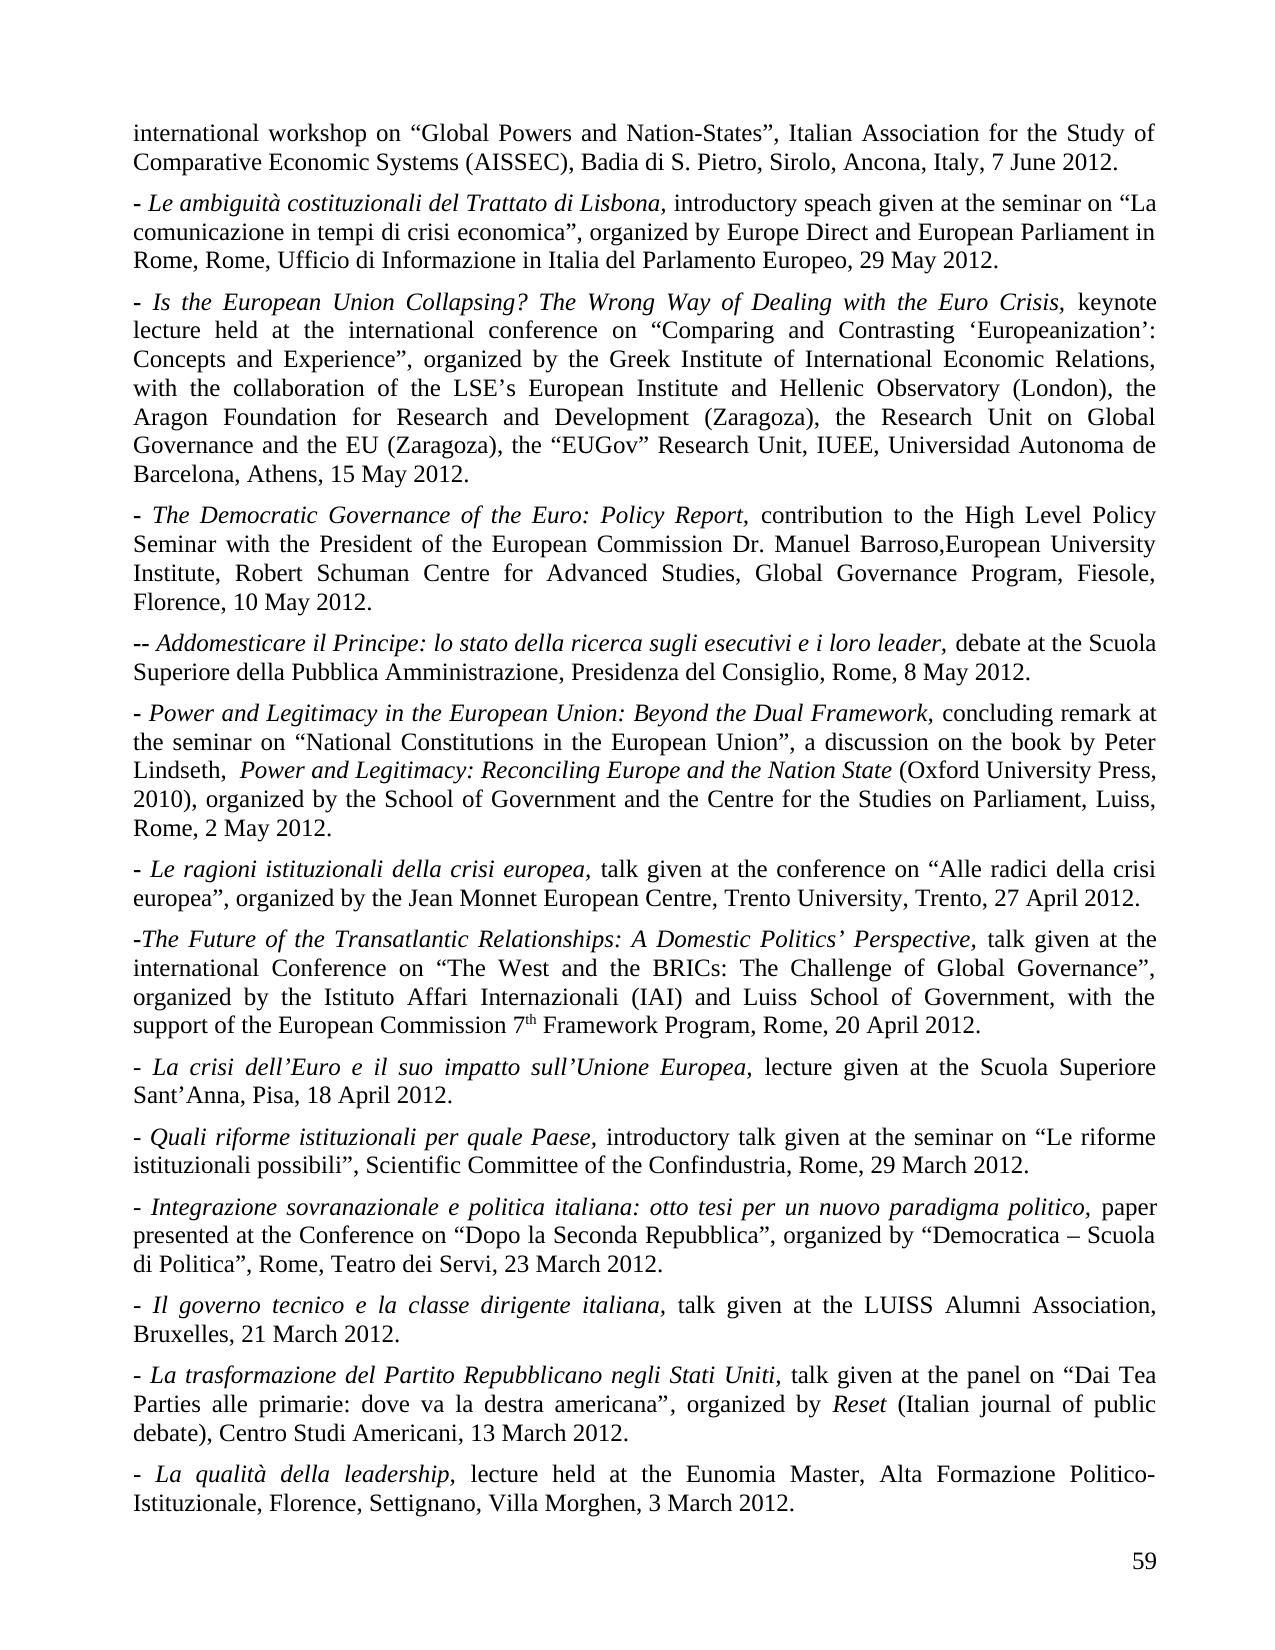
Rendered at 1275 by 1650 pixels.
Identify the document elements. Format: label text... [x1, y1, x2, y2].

text - Il governo tecnico e la classe dirigente italiana, talk given at the LUISS Alumni Association, Bruxelles, 21 March 2012. [133, 1291, 1157, 1348]
text - The Democratic Governance of the Euro: Policy Report, contribution to the High Level Policy Seminar with the President of the European Commission Dr. Manuel Barroso,European University Institute, Robert Schuman Centre for Advanced Studies, Global Governance Program, Fiesole, Florence, 10 May 2012. [133, 501, 1157, 616]
text -- Addomesticare il Principe: lo stato della ricerca sugli esecutivi e i loro leader, debate at the Scuola Superiore della Pubblica Amministrazione, Presidenza del Consiglio, Rome, 8 May 2012. [133, 628, 1157, 686]
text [133, 118, 1157, 176]
text -The Future of the Transatlantic Relationships: A Domestic Politics’ Perspective, talk given at the international Conference on “The West and the BRICs: The Challenge of Global Governance”, organized by the Istituto Affari Internazionali (IAI) and Luiss School of Government, with the support of the European Commission 7th Framework Program, Rome, 20 April 2012. [133, 924, 1157, 1039]
text - Integrazione sovranazionale e politica italiana: otto tesi per un nuovo paradigma politico, paper presented at the Conference on “Dopo la Seconda Repubblica”, organized by “Democratica – Scuola di Politica”, Rome, Teatro dei Servi, 23 March 2012. [133, 1192, 1157, 1278]
text - La trasformazione del Partito Repubblicano negli Stati Uniti, talk given at the panel on “Dai Tea Parties alle primarie: dove va la destra americana”, organized by Reset (Italian journal of public debate), Centro Studi Americani, 13 March 2012. [133, 1361, 1157, 1447]
text - Power and Legitimacy in the European Union: Beyond the Dual Framework, concluding remark at the seminar on “National Constitutions in the European Union”, a discussion on the book by Peter Lindseth, Power and Legitimacy: Reconciling Europe and the Nation State (Oxford University Press, 2010), organized by the School of Government and the Centre for the Studies on Parliament, Luiss, Rome, 2 May 2012. [133, 698, 1157, 842]
text - Le ambiguità costituzionali del Trattato di Lisbona, introductory speach given at the seminar on “La comunicazione in tempi di crisi economica”, organized by Europe Direct and European Parliament in Rome, Rome, Ufficio di Informazione in Italia del Parlamento Europeo, 29 May 2012. [133, 188, 1157, 274]
text - Quali riforme istituzionali per quale Paese, introductory talk given at the seminar on “Le riforme istituzionali possibili”, Scientific Committee of the Confindustria, Rome, 29 March 2012. [133, 1122, 1157, 1179]
text - Is the European Union Collapsing? The Wrong Way of Dealing with the Euro Crisis, keynote lecture held at the international conference on “Comparing and Contrasting ‘Europeanization’: Concepts and Experience”, organized by the Greek Institute of International Economic Relations, with the collaboration of the LSE’s European Institute and Hellenic Observatory (London), the Aragon Foundation for Research and Development (Zaragoza), the Research Unit on Global Governance and the EU (Zaragoza), the “EUGov” Research Unit, IUEE, Universidad Autonoma de Barcelona, Athens, 15 May 2012. [133, 287, 1157, 488]
text - La qualità della leadership, lecture held at the Eunomia Master, Alta Formazione Politico-Istituzionale, Florence, Settignano, Villa Morghen, 3 March 2012. [133, 1459, 1157, 1517]
text - Le ragioni istituzionali della crisi europea, talk given at the conference on “Alle radici della crisi europea”, organized by the Jean Monnet European Centre, Trento University, Trento, 27 April 2012. [133, 854, 1157, 912]
text - La crisi dell’Euro e il suo impatto sull’Unione Europea, lecture given at the Scuola Superiore Sant’Anna, Pisa, 18 April 2012. [133, 1052, 1157, 1109]
